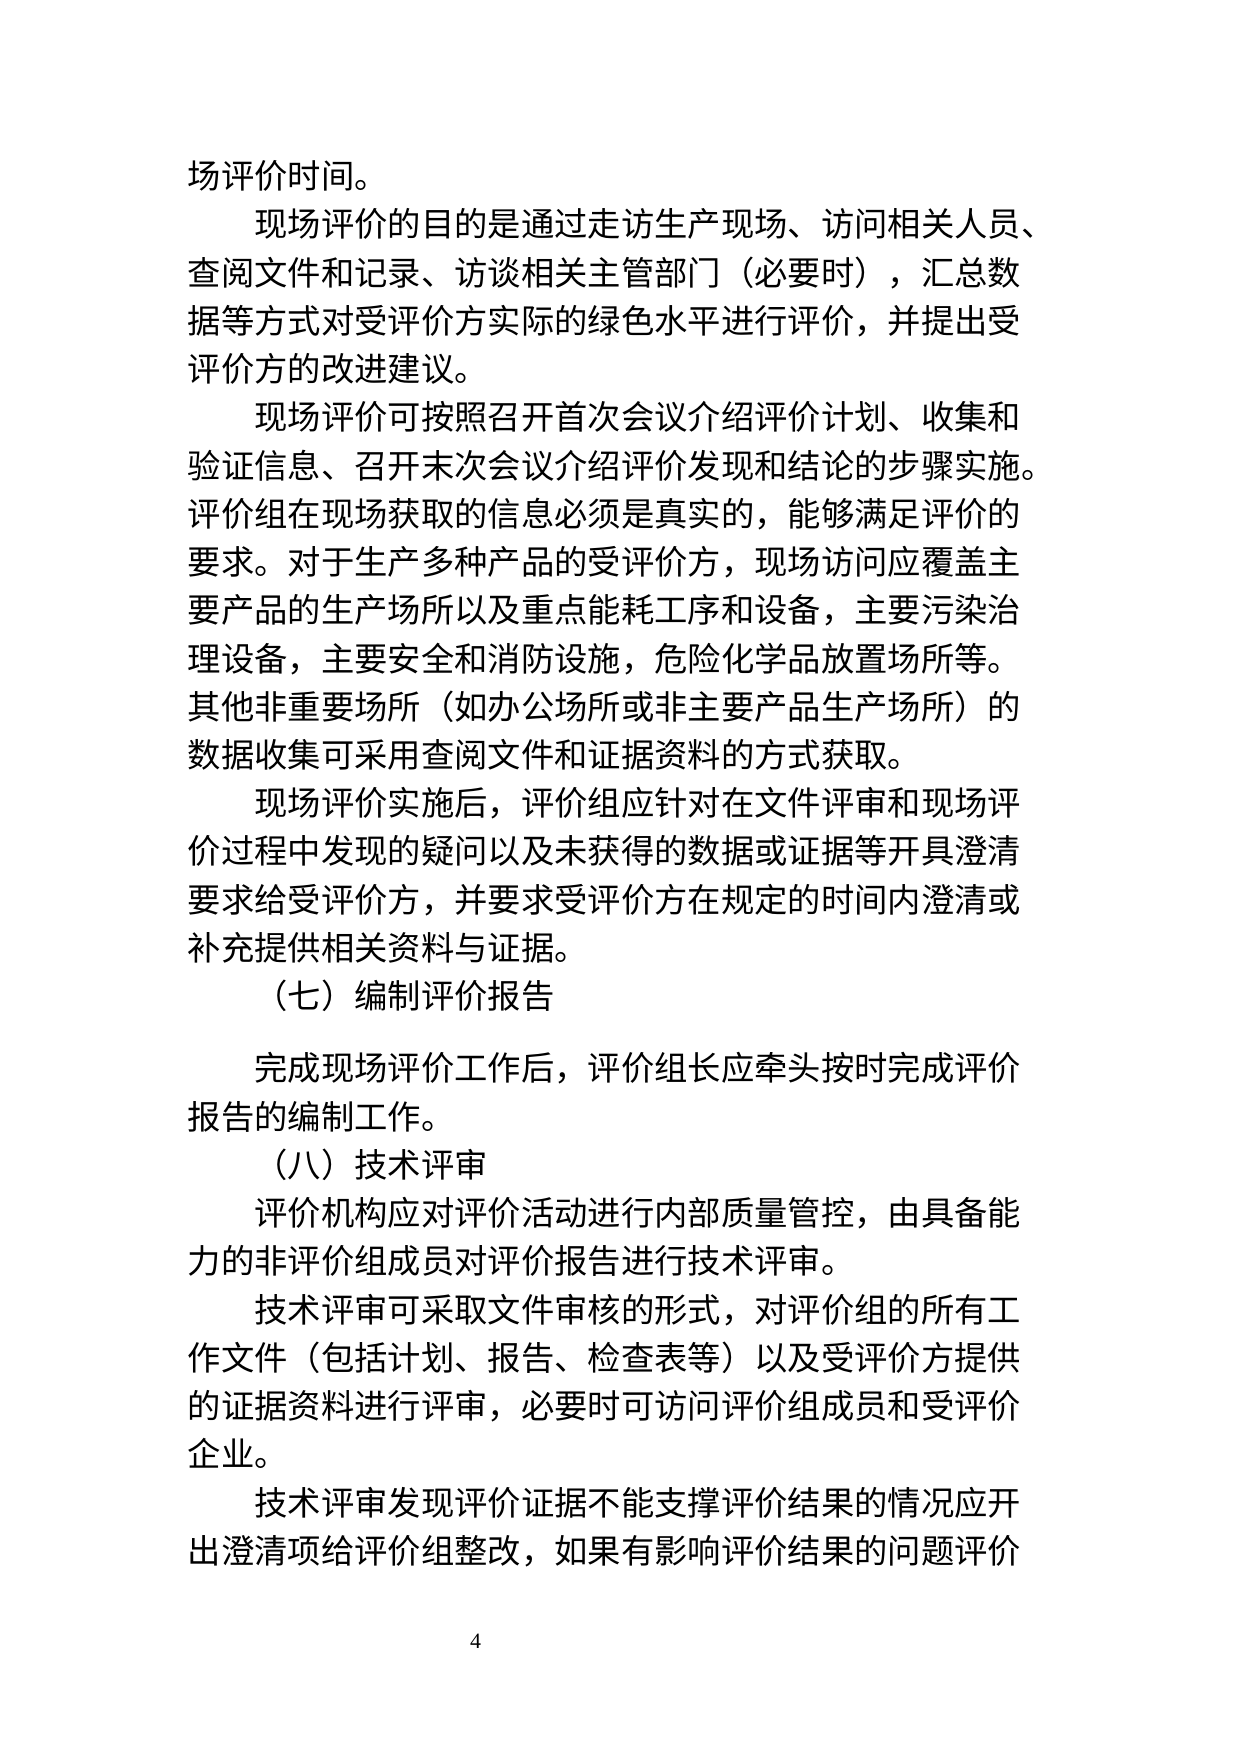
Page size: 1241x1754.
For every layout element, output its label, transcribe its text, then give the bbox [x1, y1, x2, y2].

text 评价机构应对评价活动进行内部质量管控，由具备能力的非评价组成员对评价报告进行技术评审。 [187, 1187, 1053, 1283]
text （七）编制评价报告 [187, 970, 1053, 1018]
text 现场评价的目的是通过走访生产现场、访问相关人员、查阅文件和记录、访谈相关主管部门（必要时），汇总数据等方式对受评价方实际的绿色水平进行评价，并提出受评价方的改进建议。 [187, 198, 1053, 391]
text 现场评价实施后，评价组应针对在文件评审和现场评价过程中发现的疑问以及未获得的数据或证据等开具澄清要求给受评价方，并要求受评价方在规定的时间内澄清或补充提供相关资料与证据。 [187, 777, 1053, 970]
text 现场评价可按照召开首次会议介绍评价计划、收集和验证信息、召开末次会议介绍评价发现和结论的步骤实施。评价组在现场获取的信息必须是真实的，能够满足评价的要求。对于生产多种产品的受评价方，现场访问应覆盖主要产品的生产场所以及重点能耗工序和设备，主要污染治理设备，主要安全和消防设施，危险化学品放置场所等。其他非重要场所（如办公场所或非主要产品生产场所）的数据收集可采用查阅文件和证据资料的方式获取。 [187, 391, 1053, 777]
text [187, 1476, 1053, 1573]
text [187, 150, 1053, 198]
text 技术评审可采取文件审核的形式，对评价组的所有工作文件（包括计划、报告、检查表等）以及受评价方提供的证据资料进行评审，必要时可访问评价组成员和受评价企业。 [187, 1283, 1053, 1476]
text 完成现场评价工作后，评价组长应牵头按时完成评价报告的编制工作。 [187, 1042, 1053, 1139]
text （八）技术评审 [187, 1139, 1053, 1187]
